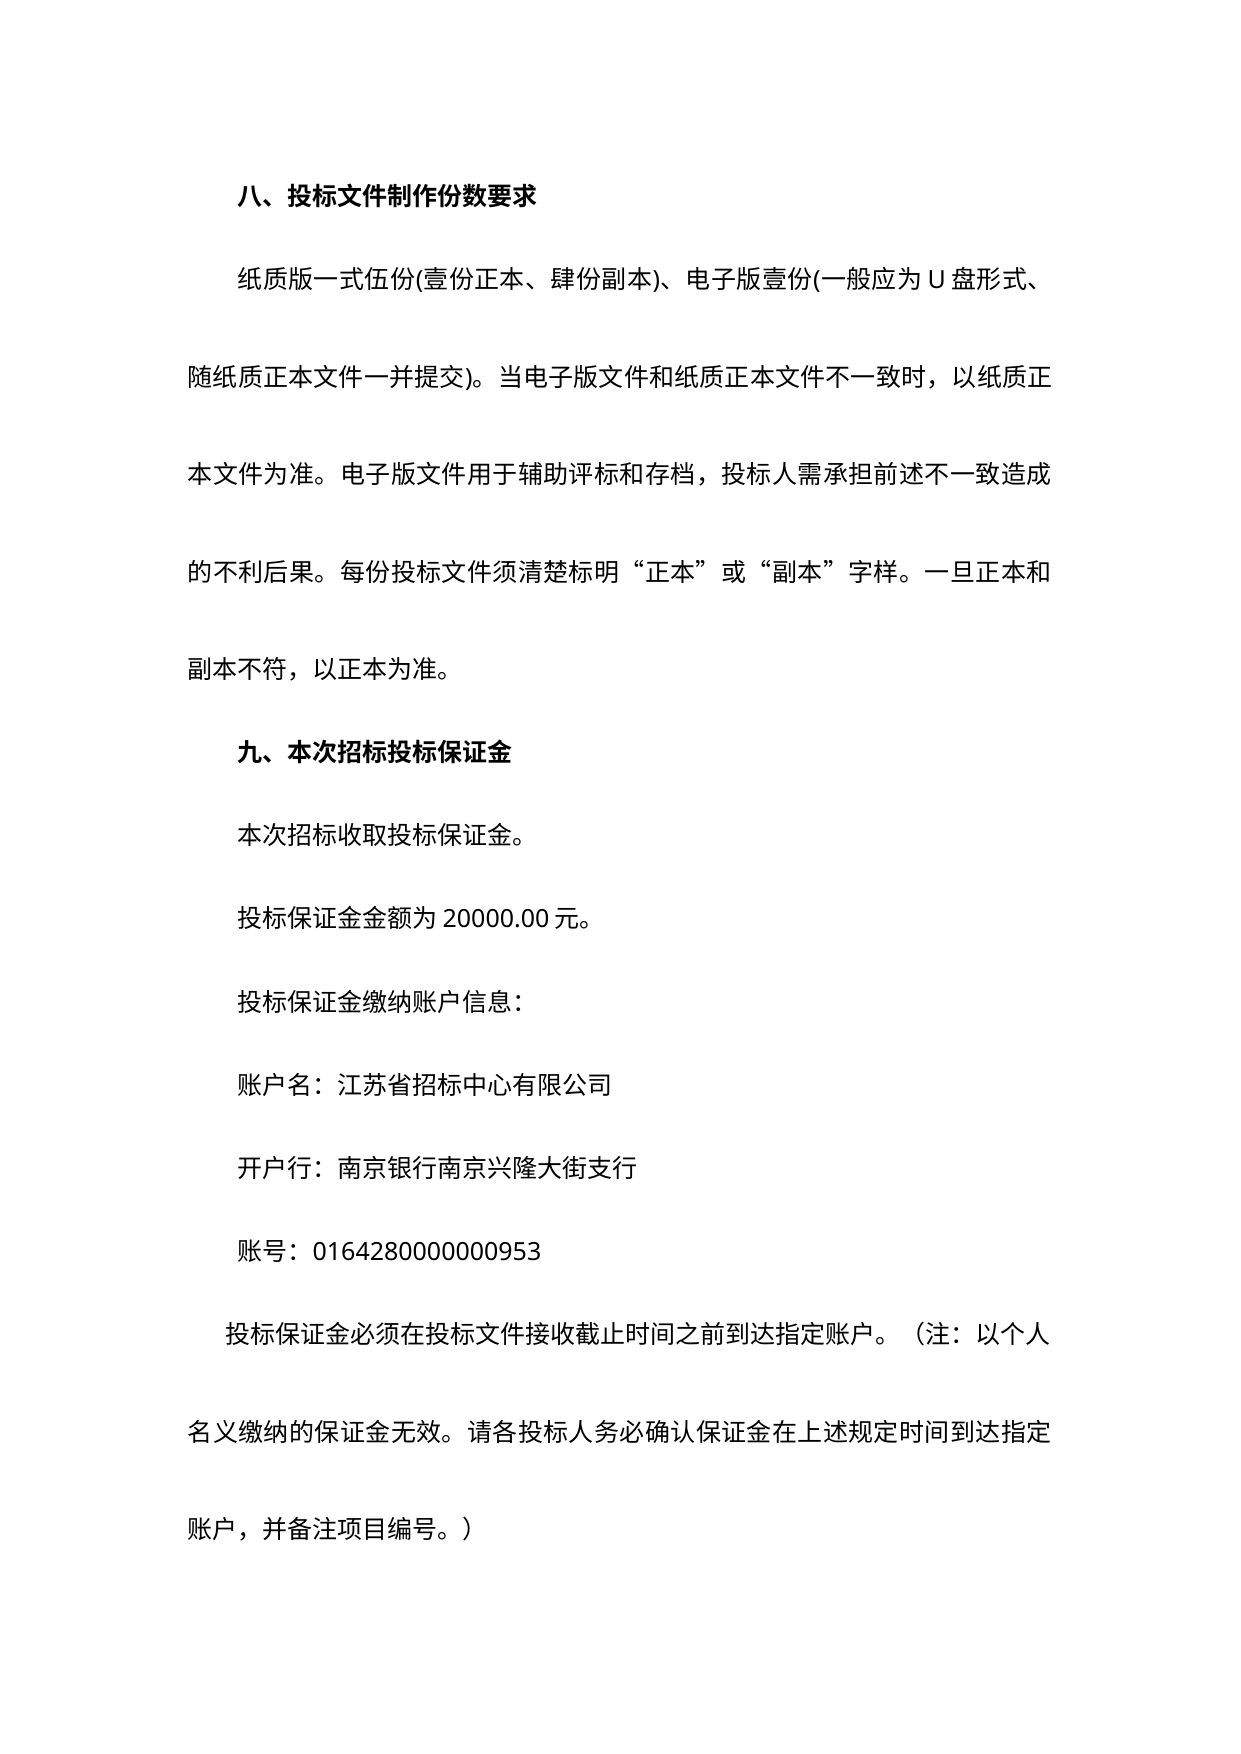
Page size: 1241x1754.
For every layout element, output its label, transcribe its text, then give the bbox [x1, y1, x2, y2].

text 八、投标文件制作份数要求 [187, 162, 1053, 227]
text 纸质版一式伍份(壹份正本、肆份副本)、电子版壹份(一般应为U盘形式、随纸质正本文件一并提交)。当电子版文件和纸质正本文件不一致时，以纸质正本文件为准。电子版文件用于辅助评标和存档，投标人需承担前述不一致造成的不利后果。每份投标文件须清楚标明“正本”或“副本”字样。一旦正本和副本不符，以正本为准。 [187, 245, 1053, 700]
text 投标保证金缴纳账户信息： [187, 968, 1053, 1033]
text 账户名：江苏省招标中心有限公司 [187, 1051, 1053, 1116]
text 九、本次招标投标保证金 [187, 718, 1053, 783]
text 账号：0164280000000953 [187, 1217, 1053, 1282]
text 投标保证金金额为20000.00元。 [187, 884, 1053, 949]
text 投标保证金必须在投标文件接收截止时间之前到达指定账户。（注：以个人名义缴纳的保证金无效。请各投标人务必确认保证金在上述规定时间到达指定账户，并备注项目编号。） [187, 1300, 1053, 1560]
text 开户行：南京银行南京兴隆大街支行 [187, 1134, 1053, 1199]
text 本次招标收取投标保证金。 [187, 801, 1053, 866]
